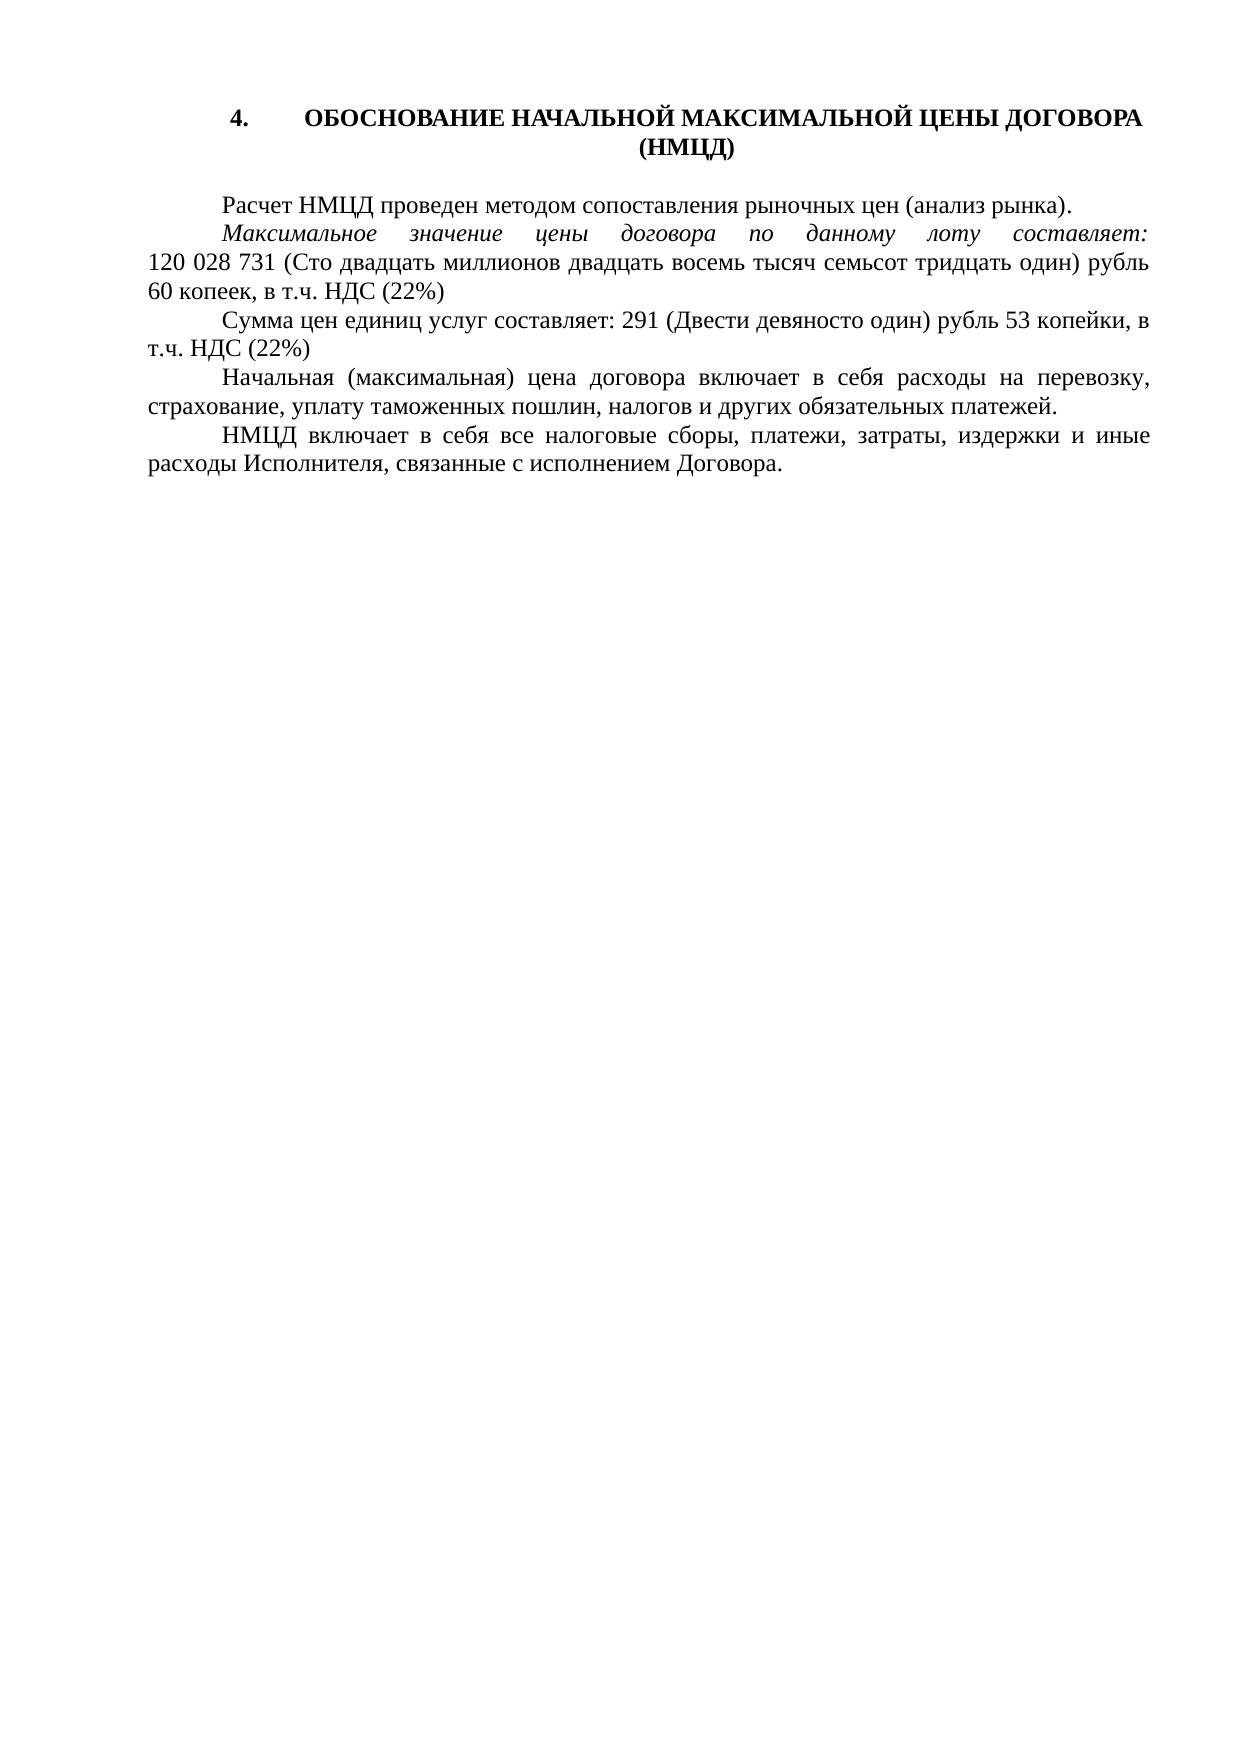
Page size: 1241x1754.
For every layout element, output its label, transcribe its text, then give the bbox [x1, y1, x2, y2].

text Сумма цен единиц услуг составляет: 291 (Двести девяносто один) рубль 53 копейки, в т.ч. НДС (22%) [148, 305, 1152, 362]
list ОБОСНОВАНИЕ НАЧАЛЬНОЙ МАКСИМАЛЬНОЙ ЦЕНЫ ДОГОВОРА (НМЦД) [222, 103, 1152, 161]
text НМЦД включает в себя все налоговые сборы, платежи, затраты, издержки и иные расходы Исполнителя, связанные с исполнением Договора. [148, 420, 1152, 477]
text Расчет НМЦД проведен методом сопоставления рыночных цен (анализ рынка). [148, 190, 1152, 218]
text Начальная (максимальная) цена договора включает в себя расходы на перевозку, страхование, уплату таможенных пошлин, налогов и других обязательных платежей. [148, 362, 1152, 420]
text Максимальное значение цены договора по данному лоту составляет: 120 028 731 (Сто двадцать миллионов двадцать восемь тысяч семьсот тридцать один) рубль 60 копеек, в т.ч. НДС (22%) [148, 218, 1152, 305]
